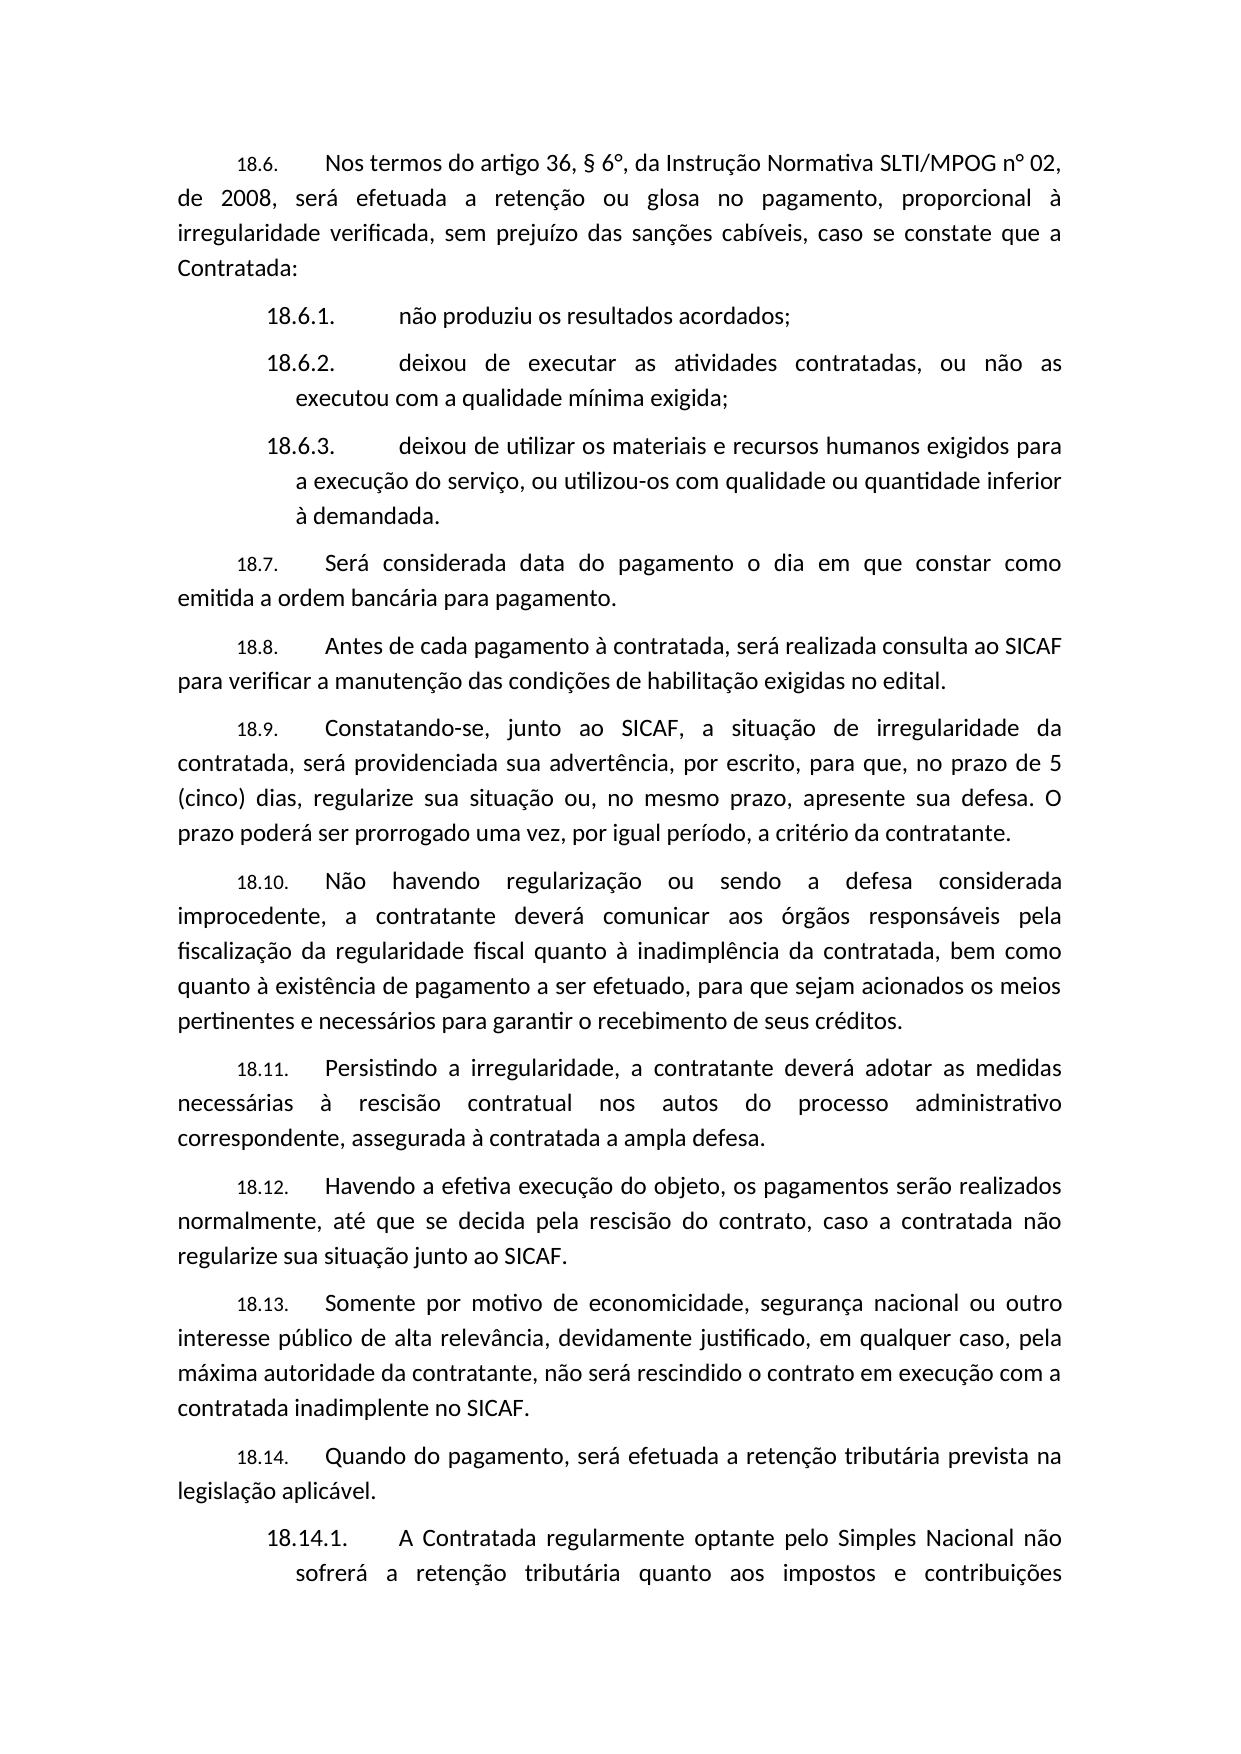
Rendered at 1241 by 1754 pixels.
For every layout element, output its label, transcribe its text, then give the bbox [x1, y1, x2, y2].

list Nos termos do artigo 36, § 6°, da Instrução Normativa SLTI/MPOG n° 02, de 2008, será efetuada a retenção ou glosa no pagamento, proporcional à irregularidade verificada, sem prejuízo das sanções cabíveis, caso se constate que a Contratada: [177, 148, 1063, 283]
list Somente por motivo de economicidade, segurança nacional ou outro interesse público de alta relevância, devidamente justificado, em qualquer caso, pela máxima autoridade da contratante, não será rescindido o contrato em execução com a contratada inadimplente no SICAF. [177, 1288, 1063, 1423]
list deixou de executar as atividades contratadas, ou não as executou com a qualidade mínima exigida; [266, 348, 1063, 413]
list Será considerada data do pagamento o dia em que constar como emitida a ordem bancária para pagamento. [177, 548, 1063, 613]
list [266, 1523, 1063, 1588]
list Não havendo regularização ou sendo a defesa considerada improcedente, a contratante deverá comunicar aos órgãos responsáveis pela fiscalização da regularidade fiscal quanto à inadimplência da contratada, bem como quanto à existência de pagamento a ser efetuado, para que sejam acionados os meios pertinentes e necessários para garantir o recebimento de seus créditos. [177, 865, 1063, 1036]
list não produziu os resultados acordados; [266, 300, 1063, 331]
list Antes de cada pagamento à contratada, será realizada consulta ao SICAF para verificar a manutenção das condições de habilitação exigidas no edital. [177, 630, 1063, 696]
list Quando do pagamento, será efetuada a retenção tributária prevista na legislação aplicável. [177, 1440, 1063, 1506]
list deixou de utilizar os materiais e recursos humanos exigidos para a execução do serviço, ou utilizou-os com qualidade ou quantidade inferior à demandada. [266, 430, 1063, 531]
list Havendo a efetiva execução do objeto, os pagamentos serão realizados normalmente, até que se decida pela rescisão do contrato, caso a contratada não regularize sua situação junto ao SICAF. [177, 1170, 1063, 1271]
list Constatando-se, junto ao SICAF, a situação de irregularidade da contratada, será providenciada sua advertência, por escrito, para que, no prazo de 5 (cinco) dias, regularize sua situação ou, no mesmo prazo, apresente sua defesa. O prazo poderá ser prorrogado uma vez, por igual período, a critério da contratante. [177, 713, 1063, 848]
list Persistindo a irregularidade, a contratante deverá adotar as medidas necessárias à rescisão contratual nos autos do processo administrativo correspondente, assegurada à contratada a ampla defesa. [177, 1053, 1063, 1153]
